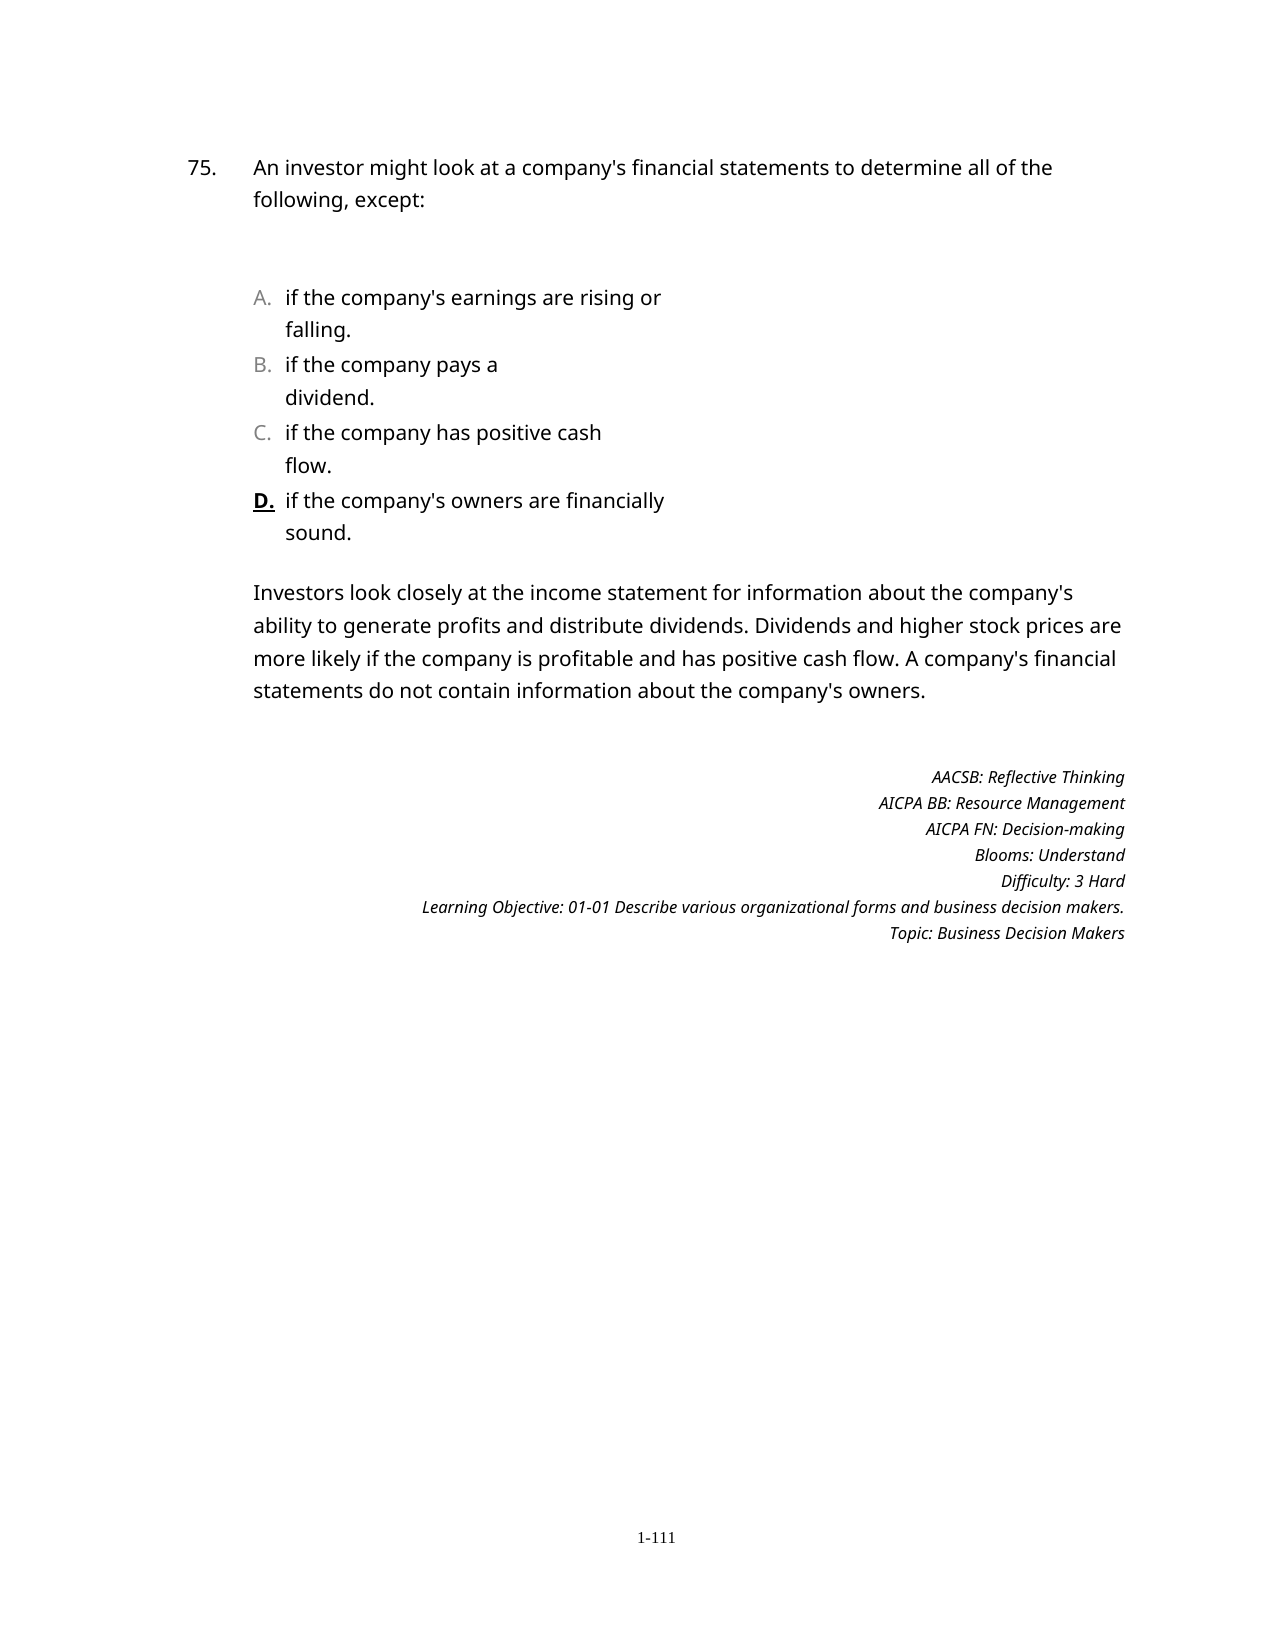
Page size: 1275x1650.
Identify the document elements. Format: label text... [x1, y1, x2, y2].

table_header 75. [188, 153, 253, 736]
table_header An investor might look at a company's financial statements to determine all of the following, except: Investors look closely at the income statement for information about the company's ability to generate profits and distribute dividends. Dividends and higher stock prices are more likely if the company is profitable and has positive cash flow. A company's financial statements do not contain information about the company's owners. [253, 153, 1125, 736]
table_header AACSB: Reflective Thinking AICPA BB: Resource Management AICPA FN: Decision-making Blooms: Understand Difficulty: 3 Hard Learning Objective: 01-01 Describe various organizational forms and business decision makers. Topic: Business Decision Makers [188, 766, 1125, 981]
